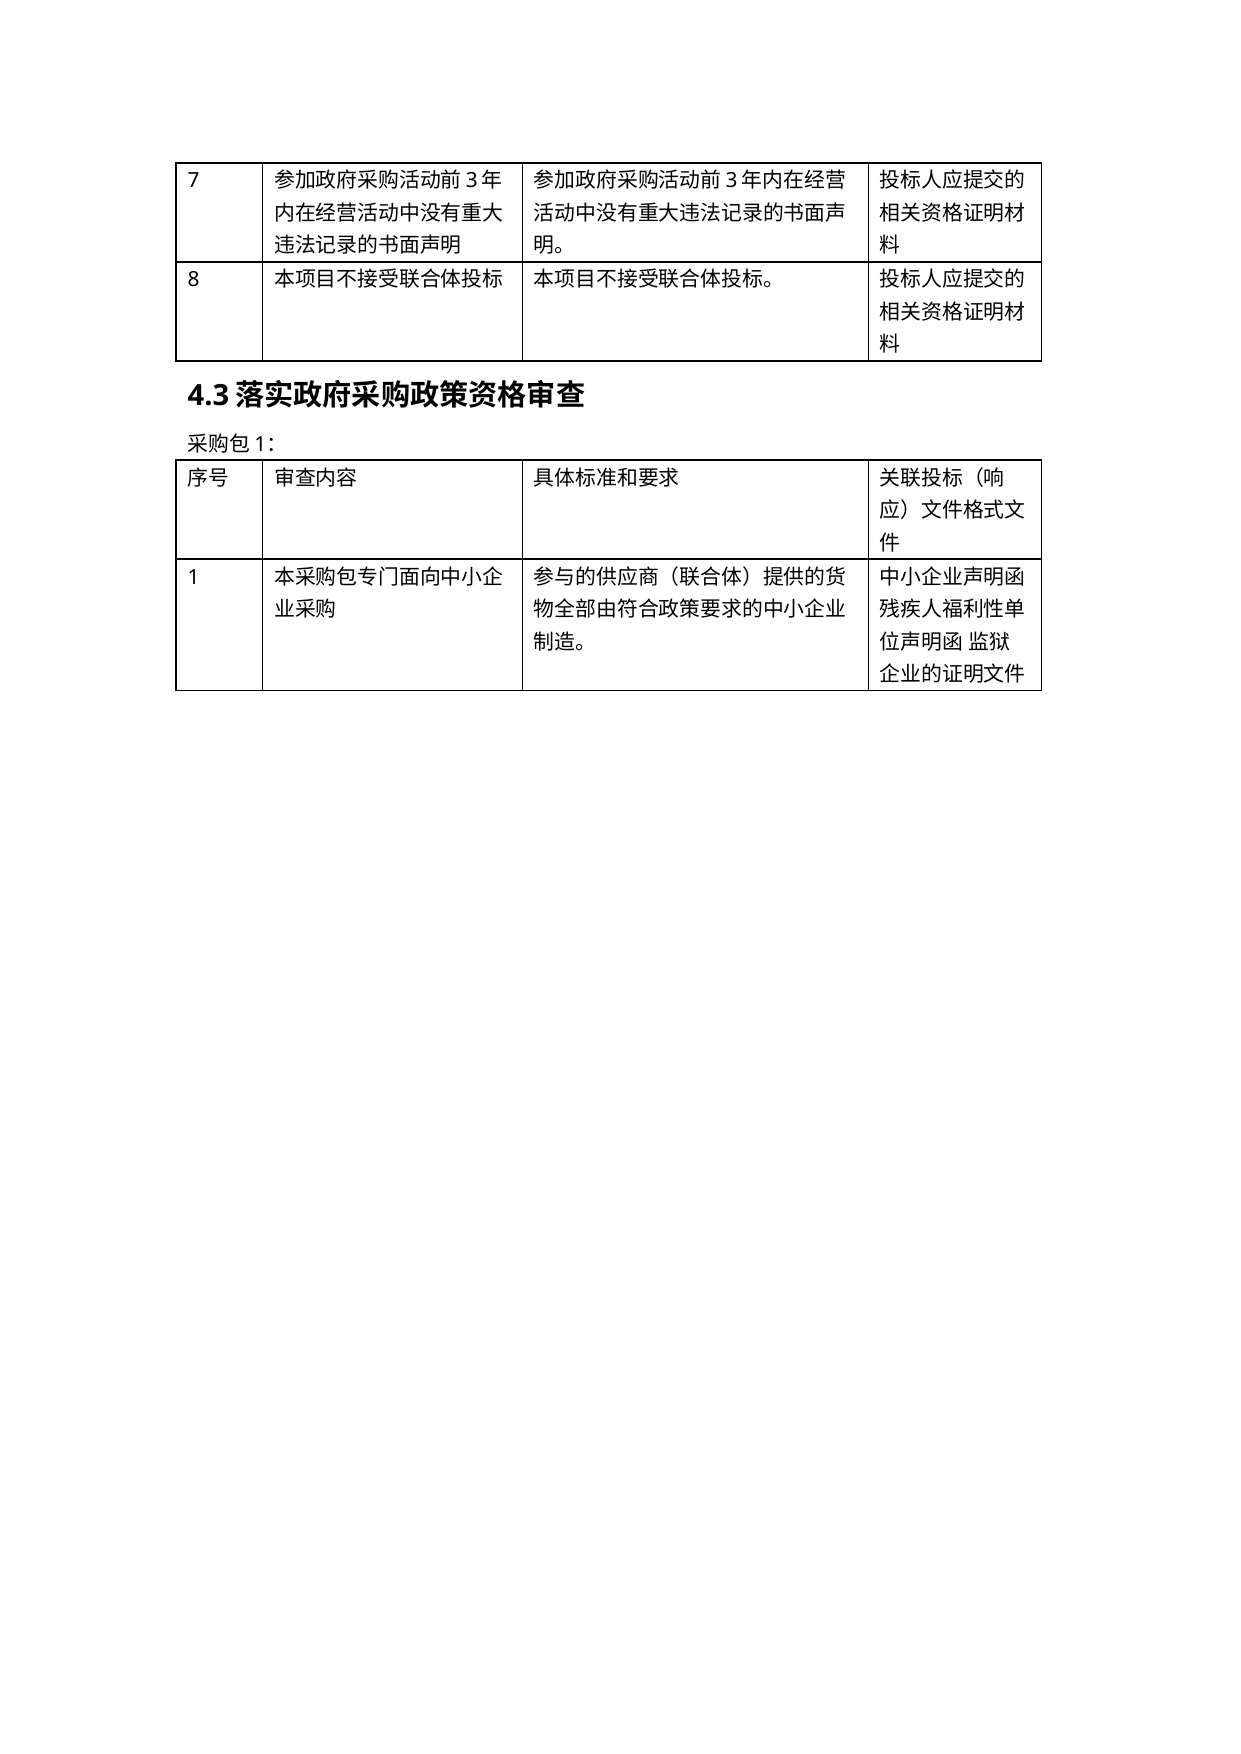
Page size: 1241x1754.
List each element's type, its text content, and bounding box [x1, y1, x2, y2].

table_cell 投标人应提交的相关资格证明材料 [869, 164, 1041, 261]
table_cell 中小企业声明函 残疾人福利性单位声明函 监狱企业的证明文件 [869, 560, 1041, 690]
table_cell 参加政府采购活动前3年内在经营活动中没有重大违法记录的书面声明。 [523, 164, 868, 261]
table_header 具体标准和要求 [523, 461, 868, 558]
table_cell 参加政府采购活动前3年内在经营活动中没有重大违法记录的书面声明 [263, 164, 522, 261]
table_cell 投标人应提交的相关资格证明材料 [869, 263, 1041, 360]
table_header 关联投标（响应）文件格式文件 [869, 461, 1041, 558]
table_cell 8 [177, 263, 262, 360]
table_cell 本项目不接受联合体投标。 [523, 263, 868, 360]
table_cell 7 [177, 164, 262, 261]
table_cell 1 [177, 560, 262, 690]
text 4.3落实政府采购政策资格审查 [187, 362, 1053, 427]
text 采购包1： [187, 427, 1053, 459]
table_cell 本采购包专门面向中小企业采购 [263, 560, 522, 690]
table_cell 参与的供应商（联合体）提供的货物全部由符合政策要求的中小企业制造。 [523, 560, 868, 690]
table_header 审查内容 [263, 461, 522, 558]
table_header 序号 [177, 461, 262, 558]
table_cell 本项目不接受联合体投标 [263, 263, 522, 360]
